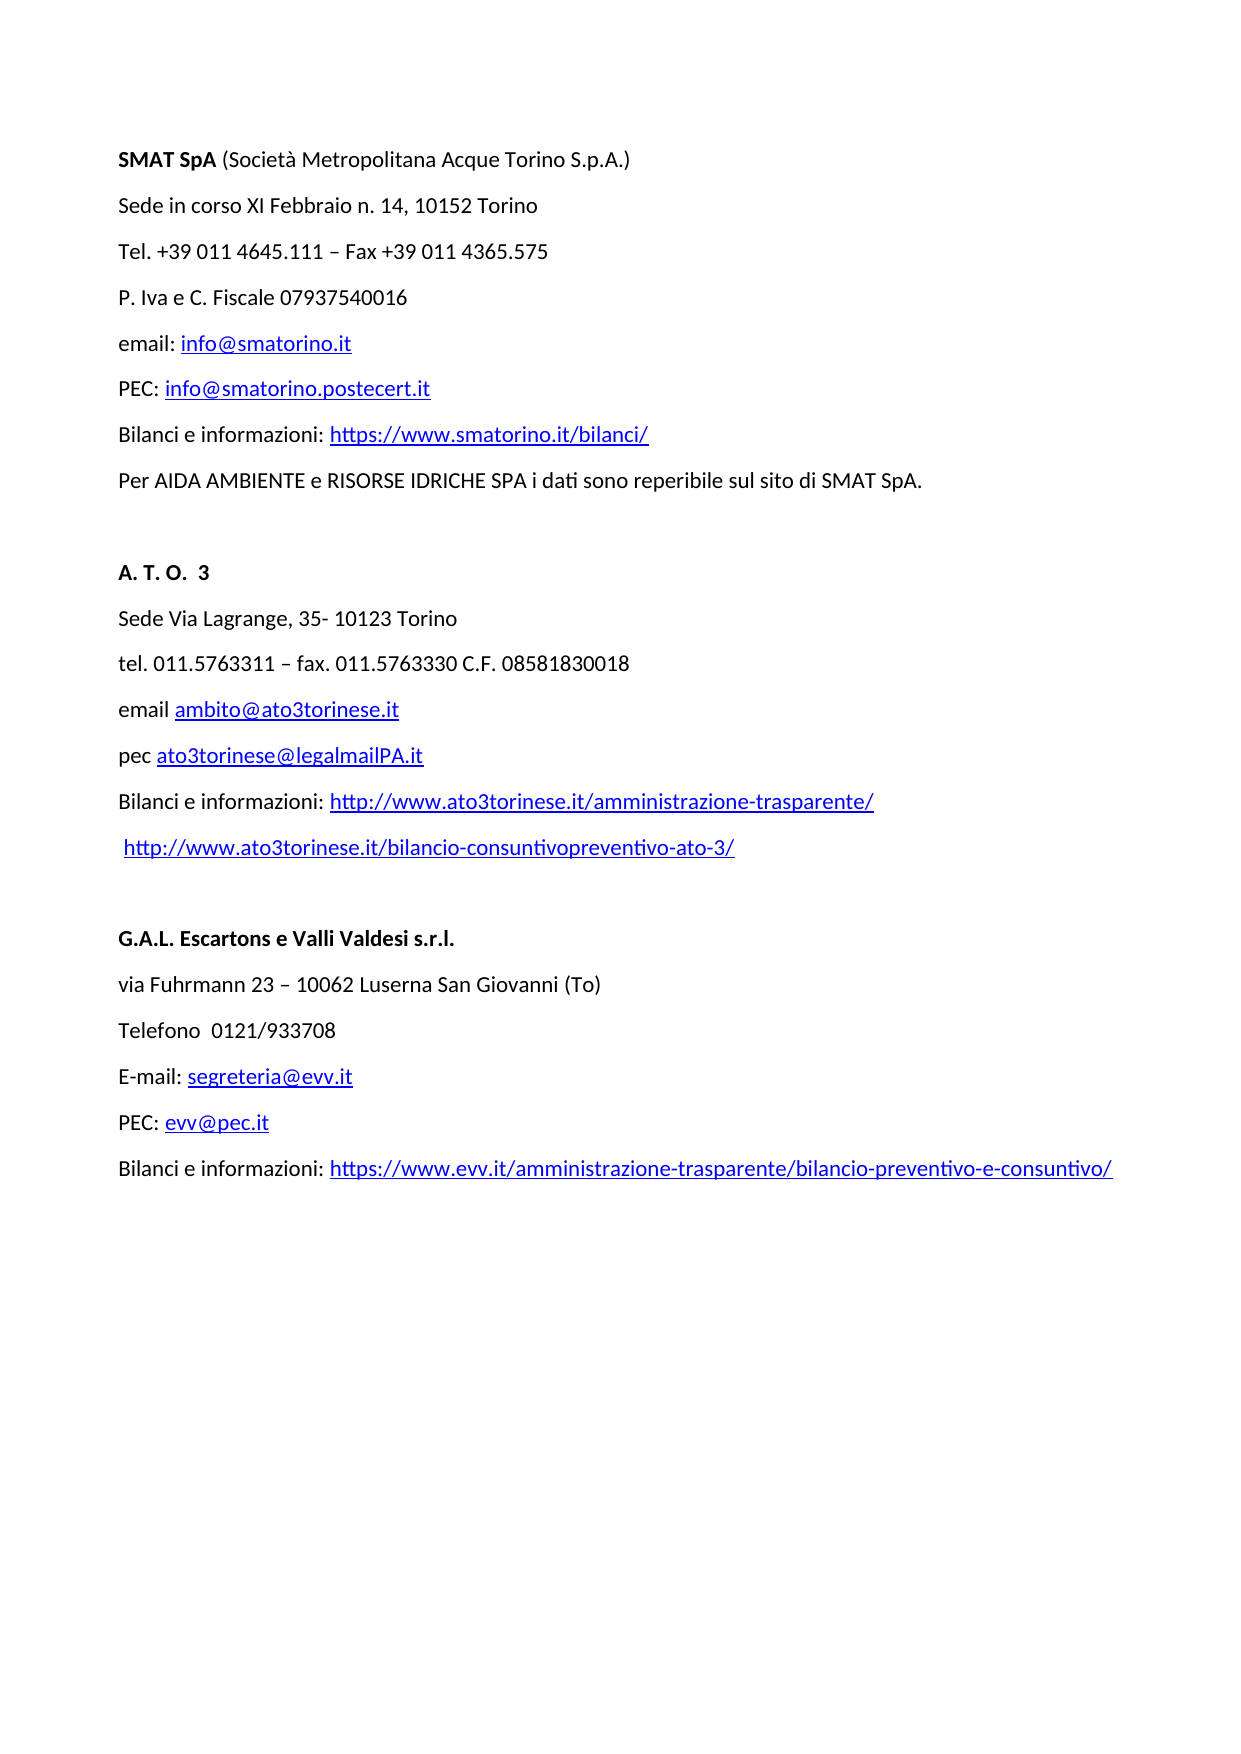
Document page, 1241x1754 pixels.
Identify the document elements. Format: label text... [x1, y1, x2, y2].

text Sede Via Lagrange, 35- 10123 Torino [118, 606, 1122, 631]
text E-mail: segreteria@evv.it [118, 1064, 1122, 1089]
text Sede in corso XI Febbraio n. 14, 10152 Torino [118, 193, 1122, 218]
text Telefono 0121/933708 [118, 1018, 1122, 1043]
text Bilanci e informazioni: http://www.ato3torinese.it/amministrazione-trasparente/ [118, 789, 1122, 814]
text P. Iva e C. Fiscale 07937540016 [118, 285, 1122, 310]
text Bilanci e informazioni: https://www.smatorino.it/bilanci/ [118, 423, 1122, 448]
text G.A.L. Escartons e Valli Valdesi s.r.l. [118, 927, 1122, 952]
text Tel. +39 011 4645.111 – Fax +39 011 4365.575 [118, 239, 1122, 264]
text email: info@smatorino.it [118, 331, 1122, 356]
text pec ato3torinese@legalmailPA.it [118, 743, 1122, 768]
text A. T. O. 3 [118, 560, 1122, 585]
text PEC: evv@pec.it [118, 1110, 1122, 1135]
text Per AIDA AMBIENTE e RISORSE IDRICHE SPA i dati sono reperibile sul sito di SMAT SpA. [118, 468, 1122, 493]
text via Fuhrmann 23 – 10062 Luserna San Giovanni (To) [118, 973, 1122, 998]
text SMAT SpA (Società Metropolitana Acque Torino S.p.A.) [118, 148, 1122, 173]
text Bilanci e informazioni: https://www.evv.it/amministrazione-trasparente/bilancio-preventivo-e-consuntivo/ [118, 1156, 1122, 1181]
text tel. 011.5763311 – fax. 011.5763330 C.F. 08581830018 [118, 652, 1122, 677]
text http://www.ato3torinese.it/bilancio-consuntivopreventivo-ato-3/ [118, 835, 1122, 860]
text PEC: info@smatorino.postecert.it [118, 377, 1122, 402]
text email ambito@ato3torinese.it [118, 698, 1122, 723]
